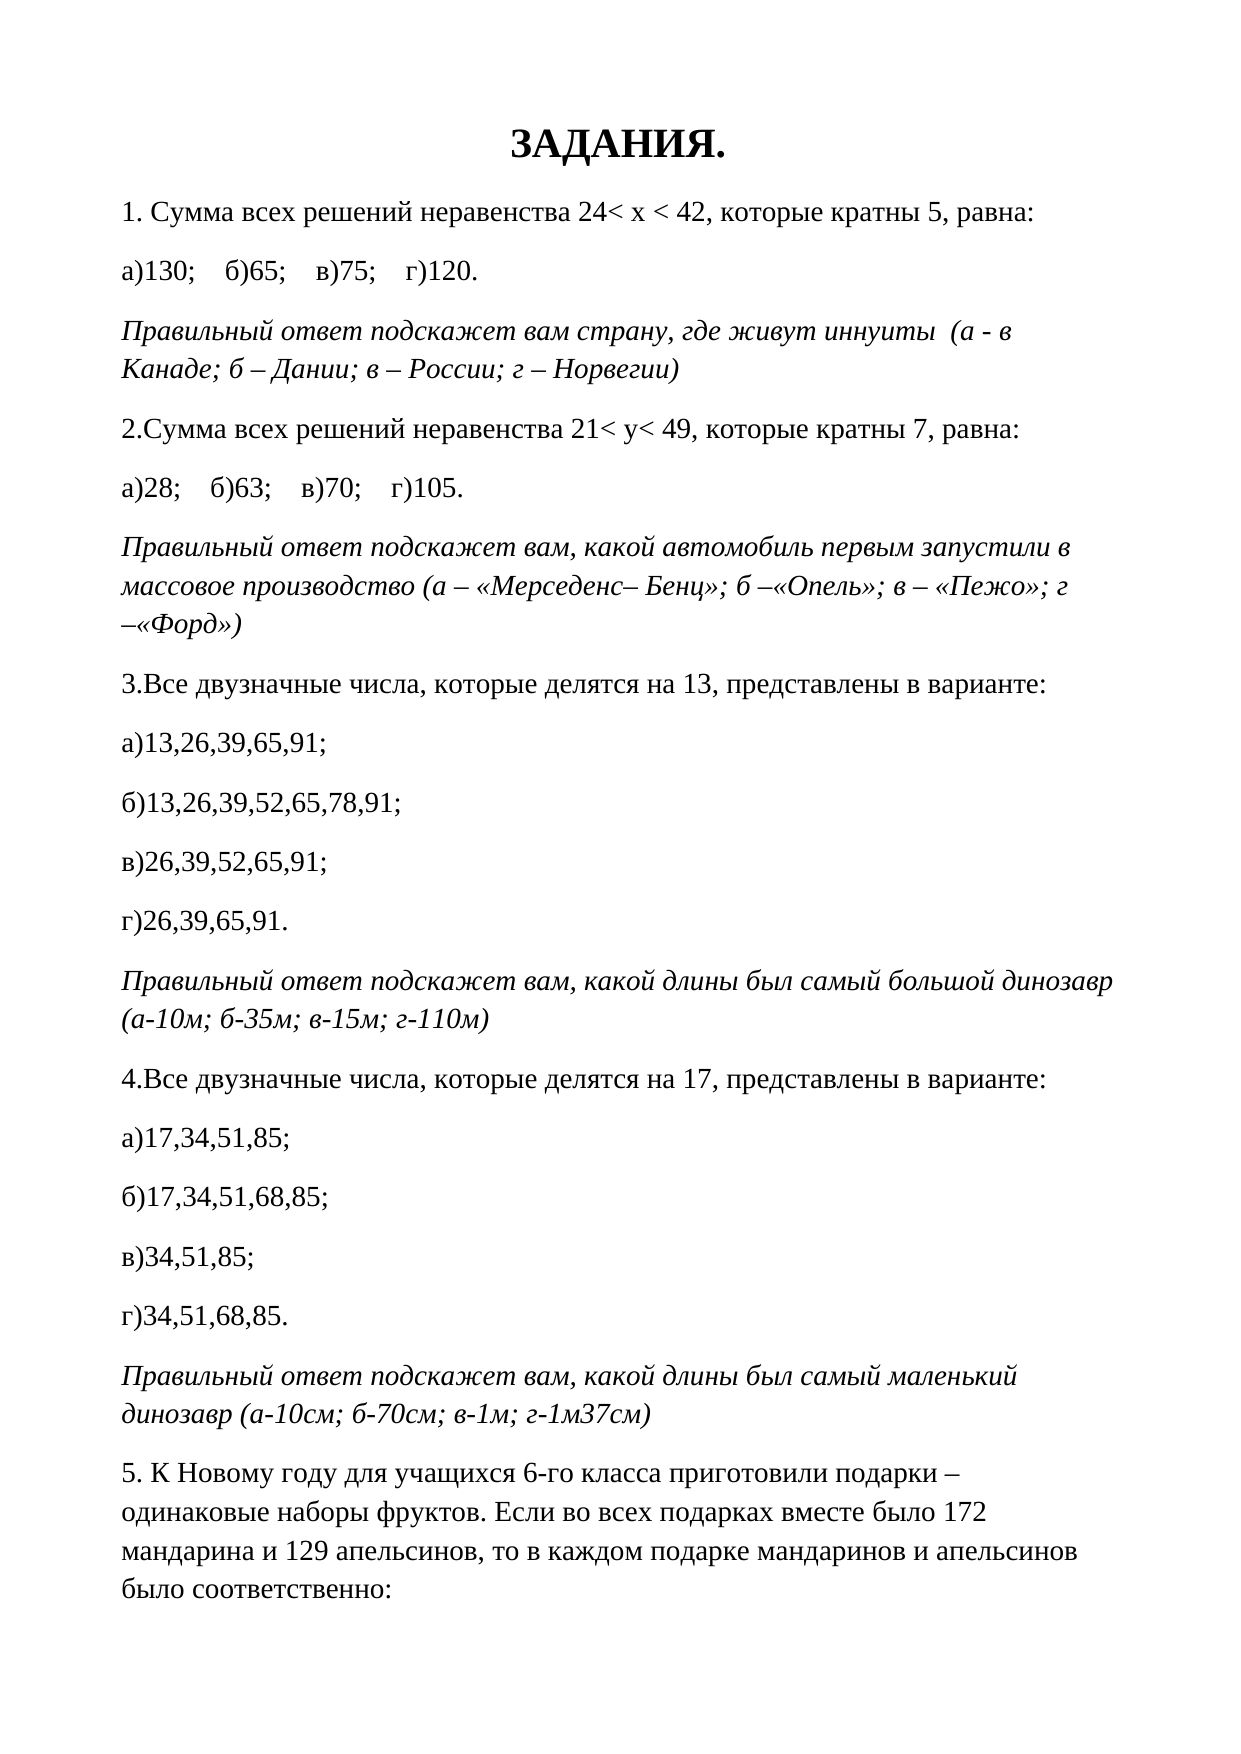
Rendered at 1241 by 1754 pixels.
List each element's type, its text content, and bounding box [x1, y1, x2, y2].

text б)13,26,39,52,65,78,91; [121, 785, 1115, 818]
text ЗАДАНИЯ. [121, 118, 1115, 166]
text а)28; б)63; в)70; г)105. [121, 470, 1115, 504]
text 5. К Новому году для учащихся 6-го класса приготовили подарки – одинаковые наборы фруктов. Если во всех подарках вместе было 172 мандарина и 129 апельсинов, то в каждом подарке мандаринов и апельсинов было соответственно: [121, 1456, 1115, 1605]
text б)17,34,51,68,85; [121, 1179, 1115, 1213]
text Правильный ответ подскажет вам, какой автомобиль первым запустили в массовое производство (а – «Мерседенс– Бенц»; б –«Опель»; в – «Пежо»; г –«Форд») [121, 529, 1115, 640]
text 3.Все двузначные числа, которые делятся на 13, представлены в варианте: [121, 666, 1115, 699]
text Правильный ответ подскажет вам, какой длины был самый большой динозавр (а-10м; б-35м; в-15м; г-110м) [121, 963, 1115, 1035]
text Правильный ответ подскажет вам страну, где живут иннуиты (а - в Канаде; б – Дании; в – России; г – Норвегии) [121, 313, 1115, 385]
text а)17,34,51,85; [121, 1120, 1115, 1154]
text 1. Сумма всех решений неравенства 24< х < 42, которые кратны 5, равна: [121, 194, 1115, 228]
text 2.Сумма всех решений неравенства 21< у< 49, которые кратны 7, равна: [121, 411, 1115, 444]
text а)13,26,39,65,91; [121, 725, 1115, 759]
text в)34,51,85; [121, 1239, 1115, 1272]
text г)26,39,65,91. [121, 903, 1115, 937]
text в)26,39,52,65,91; [121, 844, 1115, 878]
text 4.Все двузначные числа, которые делятся на 17, представлены в варианте: [121, 1061, 1115, 1094]
text Правильный ответ подскажет вам, какой длины был самый маленький динозавр (а-10см; б-70см; в-1м; г-1м37см) [121, 1358, 1115, 1430]
text а)130; б)65; в)75; г)120. [121, 253, 1115, 287]
text г)34,51,68,85. [121, 1298, 1115, 1332]
